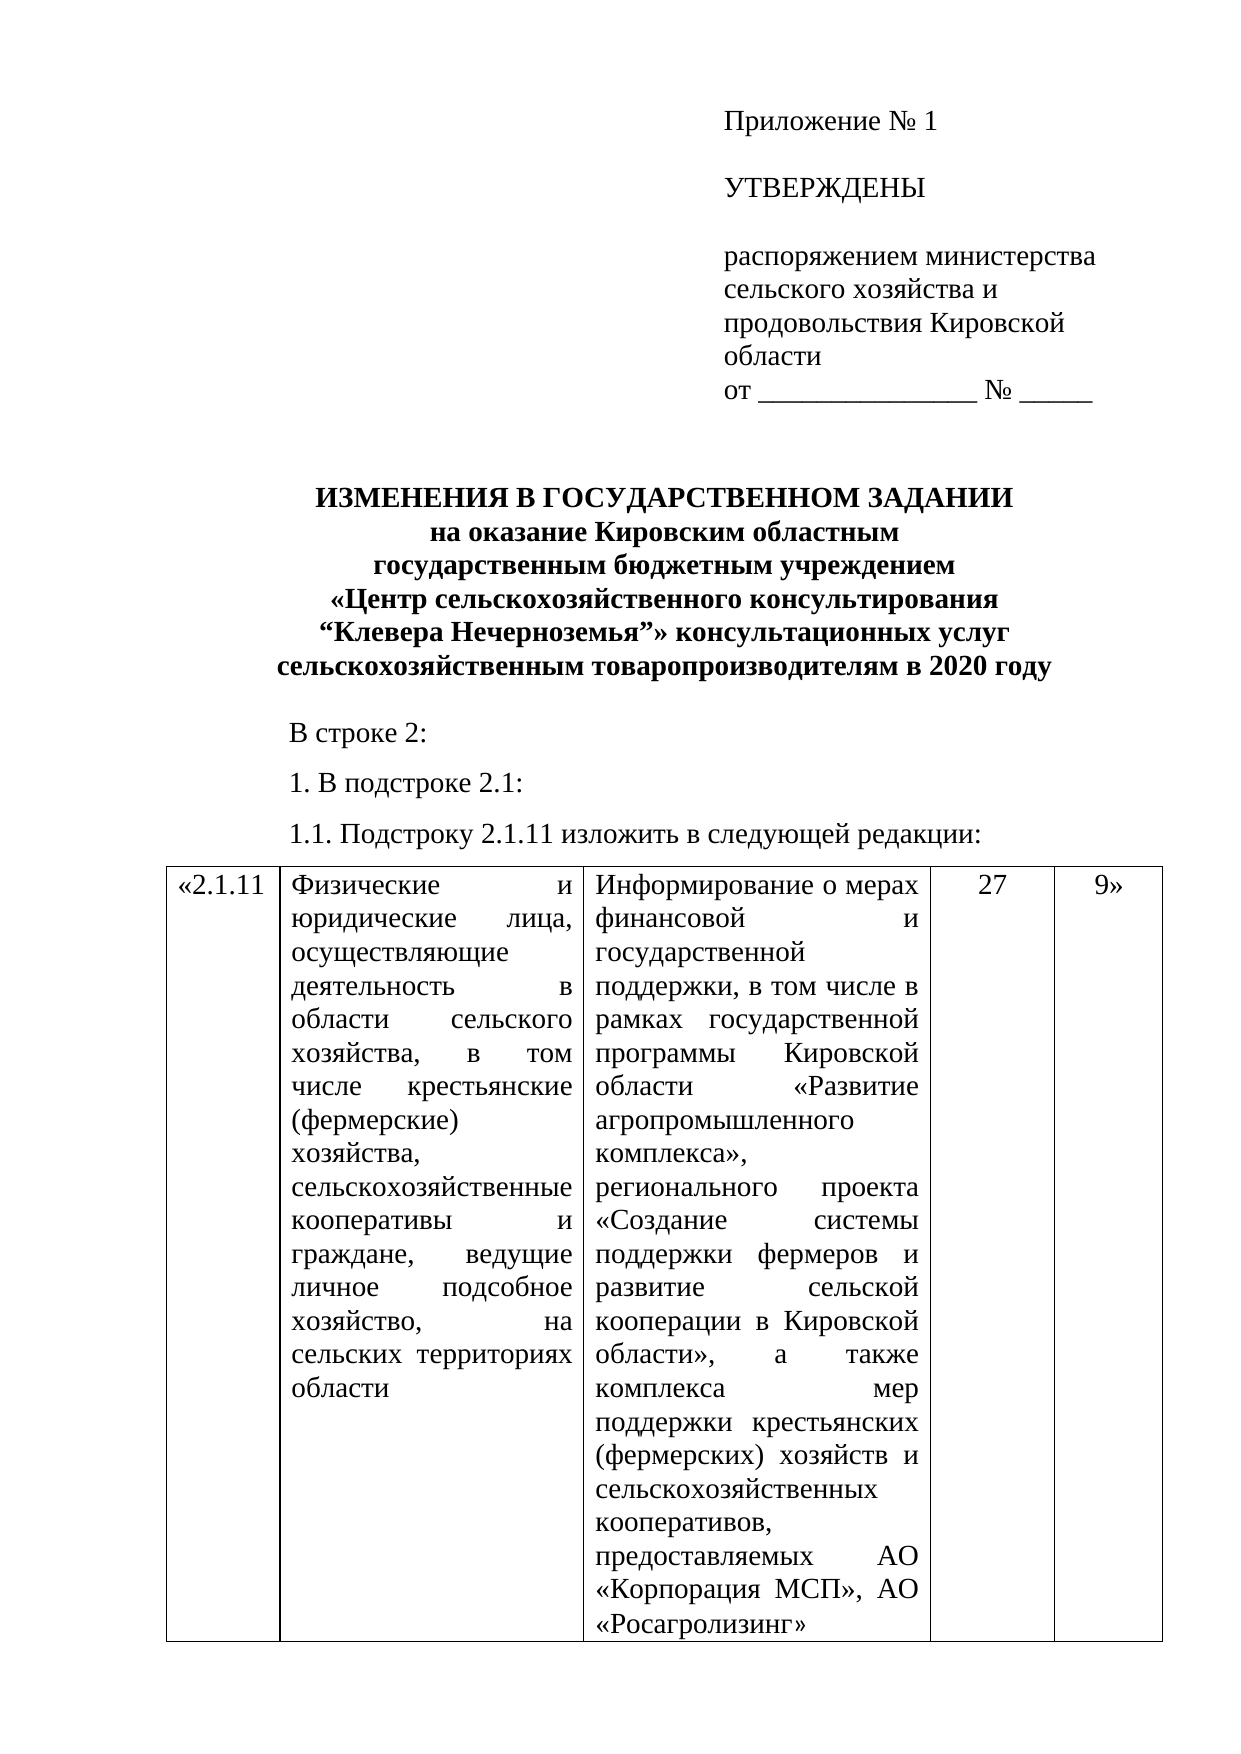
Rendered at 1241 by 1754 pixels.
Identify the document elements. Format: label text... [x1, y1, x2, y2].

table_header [584, 867, 930, 1641]
text Приложение № 1 [723, 103, 1152, 137]
text государственным бюджетным учреждением [177, 547, 1152, 581]
text распоряжением министерства [723, 238, 1152, 271]
text на оказание Кировским областным [177, 514, 1152, 547]
text 1.1. Подстроку 2.1.11 изложить в следующей редакции: [288, 816, 1152, 849]
table_header «2.1.11 [167, 867, 279, 1641]
text ИЗМЕНЕНИЯ В ГОСУДАРСТВЕННОМ ЗАДАНИИ [177, 480, 1152, 514]
text сельскохозяйственным товаропроизводителям в 2020 году [177, 648, 1152, 682]
text продовольствия Кировской [723, 305, 1152, 338]
list 1. В подстроке 2.1: [288, 765, 1152, 799]
table_header 27 [931, 867, 1054, 1641]
text от _______________ № _____ [723, 372, 1152, 405]
text УТВЕРЖДЕНЫ [723, 171, 1152, 204]
text «Центр сельскохозяйственного консультирования [177, 581, 1152, 614]
table_header 9» [1055, 867, 1162, 1641]
text сельского хозяйства и [723, 271, 1152, 305]
list В строке 2: [288, 715, 1152, 749]
text “Клевера Нечерноземья”» консультационных услуг [177, 614, 1152, 648]
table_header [281, 867, 583, 1641]
text области [723, 338, 1152, 372]
